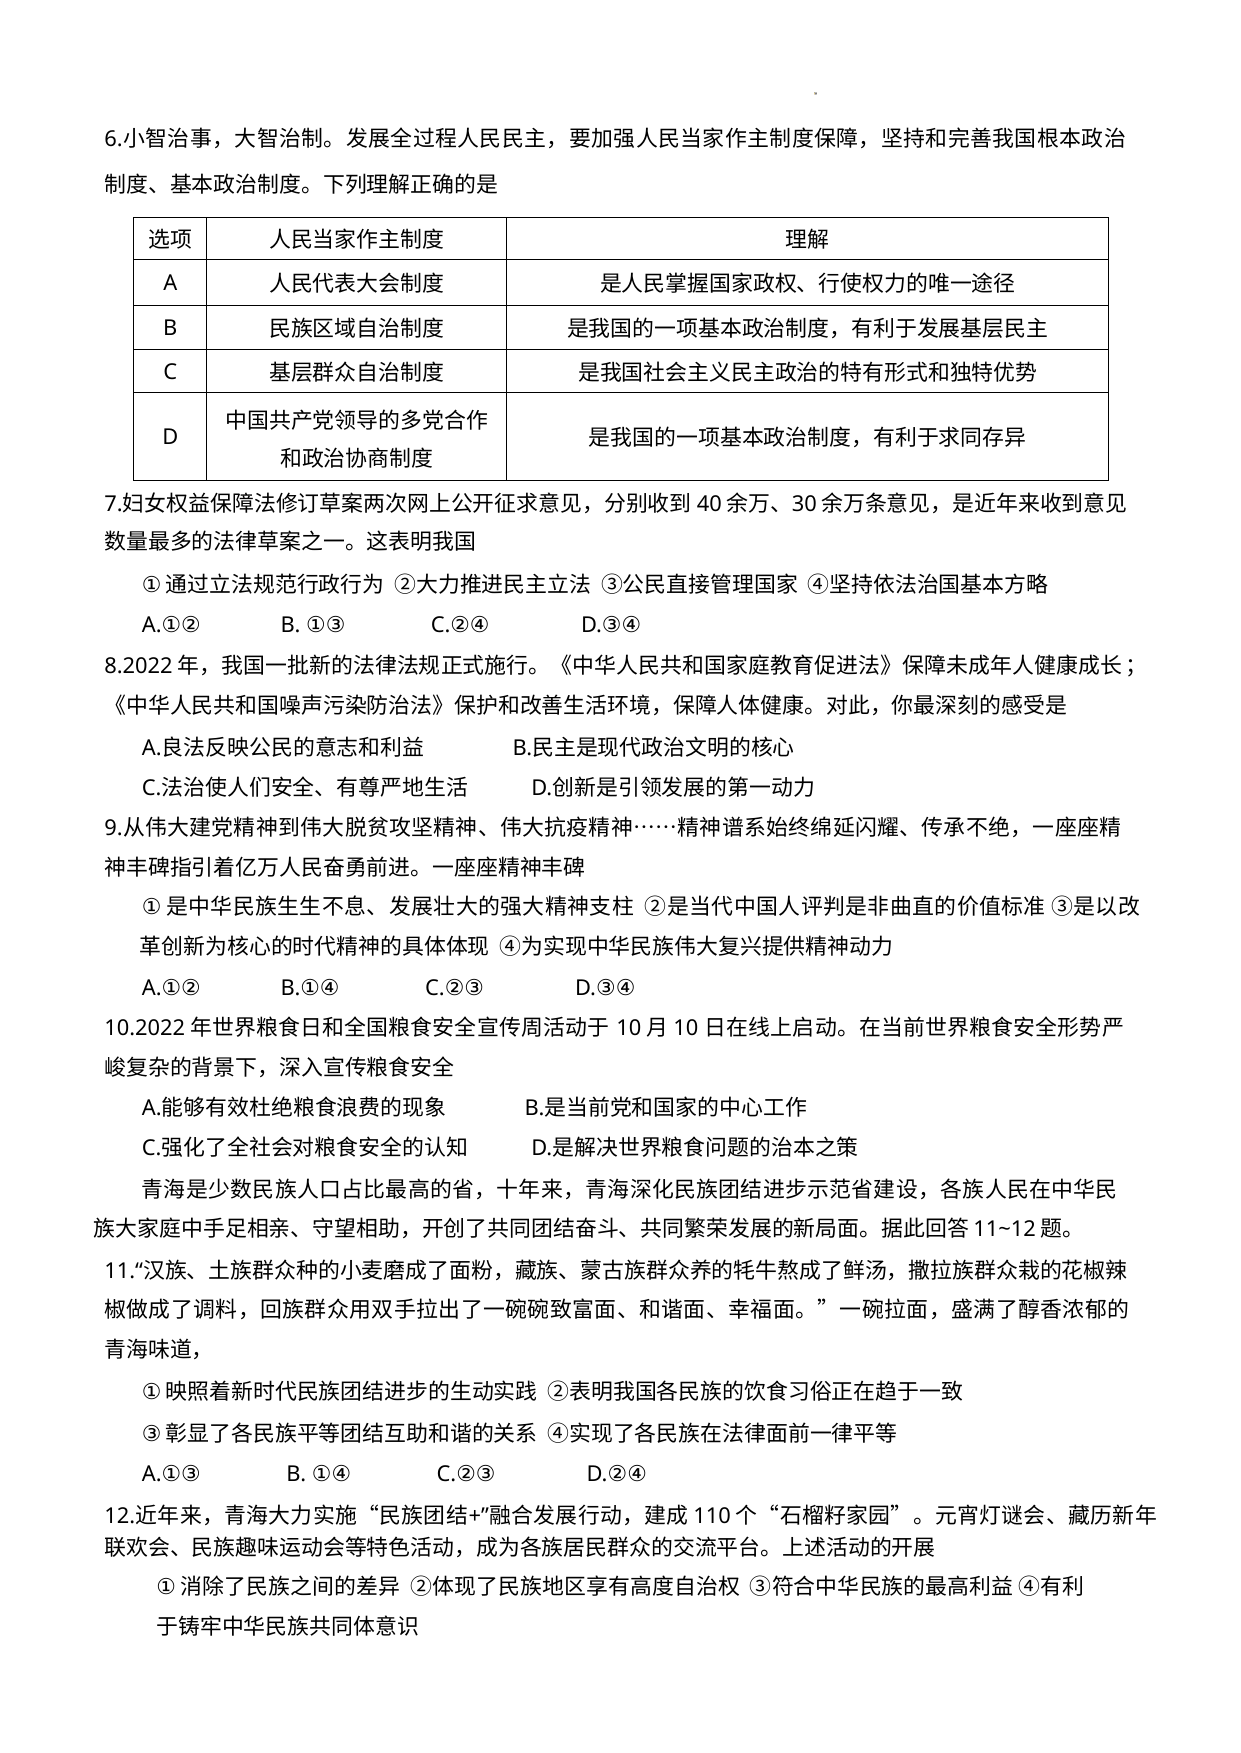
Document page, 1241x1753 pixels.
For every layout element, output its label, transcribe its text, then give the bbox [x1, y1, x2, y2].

table_cell 是我国社会主义民主政治的特有形式和独特优势 [507, 350, 1108, 392]
text 8.2022年，我国一批新的法律法规正式施行。《中华人民共和国家庭教育促进法》保障未成年人健康成长；《中华人民共和国噪声污染防治法》保护和改善生活环境，保障人体健康。对此，你最深刻的感受是 [104, 641, 1126, 720]
text 6.小智治事，大智治制。发展全过程人民民主，要加强人民当家作主制度保障，坚持和完善我国根本政治制度、基本政治制度。下列理解正确的是 [104, 107, 1126, 198]
table_header 选项 [134, 218, 206, 259]
text ①通过立法规范行政行为 ②大力推进民主立法 ③公民直接管理国家 ④坚持依法治国基本方略 [142, 559, 1144, 599]
text C.法治使人们安全、有尊严地生活 D.创新是引领发展的第一动力 [142, 770, 1157, 802]
table_cell C [134, 350, 206, 392]
table_cell D [134, 393, 206, 480]
text C.强化了全社会对粮食安全的认知 D.是解决世界粮食问题的治本之策 [142, 1130, 1157, 1162]
text 7.妇女权益保障法修订草案两次网上公开征求意见，分别收到40余万、30余万条意见，是近年来收到意见数量最多的法律草案之一。这表明我国 [104, 480, 1128, 555]
text A.①③ B. ①④ C.②③ D.②④ [142, 1456, 1157, 1488]
table_cell 是我国的一项基本政治制度，有利于发展基层民主 [507, 306, 1108, 348]
text 12.近年来，青海大力实施“民族团结+”融合发展行动，建成110个“石榴籽家园”。元宵灯谜会、藏历新年联欢会、民族趣味运动会等特色活动，成为各族居民群众的交流平台。上述活动的开展 [104, 1498, 1157, 1561]
table_cell 民族区域自治制度 [207, 306, 506, 348]
table_cell B [134, 306, 206, 348]
table_cell 中国共产党领导的多党合作 和政治协商制度 [207, 393, 506, 480]
table_cell 基层群众自治制度 [207, 350, 506, 392]
text ①映照着新时代民族团结进步的生动实践 ②表明我国各民族的饮食习俗正在趋于一致 [142, 1374, 1157, 1406]
text ①消除了民族之间的差异 ②体现了民族地区享有高度自治权 ③符合中华民族的最高利益 ④有利于铸牢中华民族共同体意识 [156, 1561, 1088, 1641]
text 青海是少数民族人口占比最高的省，十年来，青海深化民族团结进步示范省建设，各族人民在中华民族大家庭中手足相亲、守望相助，开创了共同团结奋斗、共同繁荣发展的新局面。据此回答11~12题。 [94, 1164, 1119, 1243]
text ③彰显了各民族平等团结互助和谐的关系 ④实现了各民族在法律面前一律平等 [142, 1416, 1157, 1448]
text A.能够有效杜绝粮食浪费的现象 B.是当前党和国家的中心工作 [142, 1090, 1157, 1121]
table_cell 是人民掌握国家政权、行使权力的唯一途径 [507, 260, 1108, 305]
table_header 人民当家作主制度 [207, 218, 506, 259]
table_cell 人民代表大会制度 [207, 260, 506, 305]
text A.①② B.①④ C.②③ D.③④ [142, 971, 1157, 1002]
text 9.从伟大建党精神到伟大脱贫攻坚精神、伟大抗疫精神……精神谱系始终绵延闪耀、传承不绝，一座座精神丰碑指引着亿万人民奋勇前进。一座座精神丰碑 [104, 802, 1123, 881]
text 11.“汉族、土族群众种的小麦磨成了面粉，藏族、蒙古族群众养的牦牛熬成了鲜汤，撒拉族群众栽的花椒辣椒做成了调料，回族群众用双手拉出了一碗碗致富面、和谐面、幸福面。”一碗拉面，盛满了醇香浓郁的青海味道， [104, 1245, 1130, 1364]
text A.良法反映公民的意志和利益 B.民主是现代政治文明的核心 [142, 730, 1157, 762]
text A.①② B. ①③ C.②④ D.③④ [142, 607, 1157, 639]
text 10.2022年世界粮食日和全国粮食安全宣传周活动于 10月 10 日在线上启动。在当前世界粮食安全形势严峻复杂的背景下，深入宣传粮食安全 [104, 1002, 1126, 1081]
table_cell 是我国的一项基本政治制度，有利于求同存异 [507, 393, 1108, 480]
table_cell A [134, 260, 206, 305]
table_header 理解 [507, 218, 1108, 259]
text ①是中华民族生生不息、发展壮大的强大精神支柱 ②是当代中国人评判是非曲直的价值标准 ③是以改革创新为核心的时代精神的具体体现 ④为实现中华民族伟大复兴提供精神动力 [139, 881, 1142, 961]
